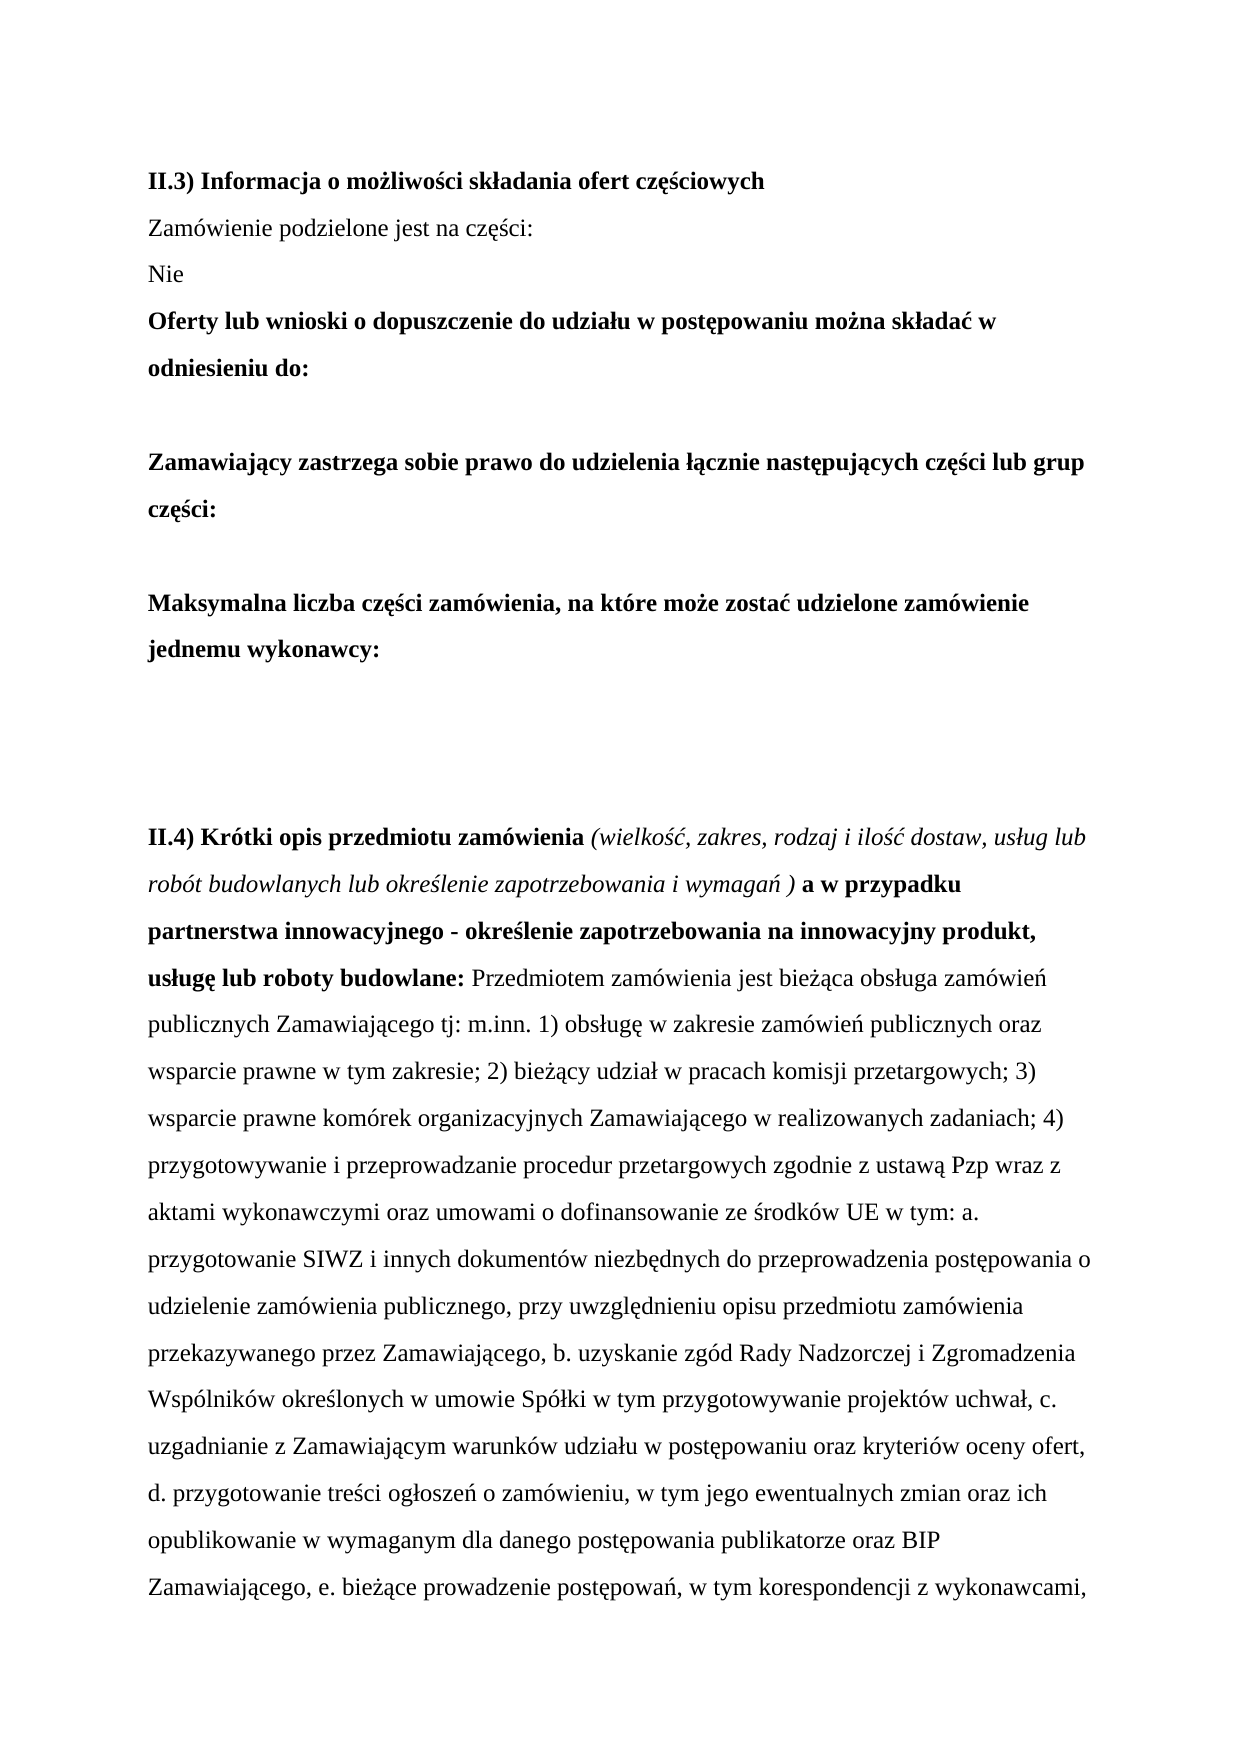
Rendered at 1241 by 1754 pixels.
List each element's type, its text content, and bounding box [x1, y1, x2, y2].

text Nie Oferty lub wnioski o dopuszczenie do udziału w postępowaniu można składać w odniesieniu do: [148, 241, 1093, 429]
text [148, 148, 1093, 241]
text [148, 429, 1093, 1601]
